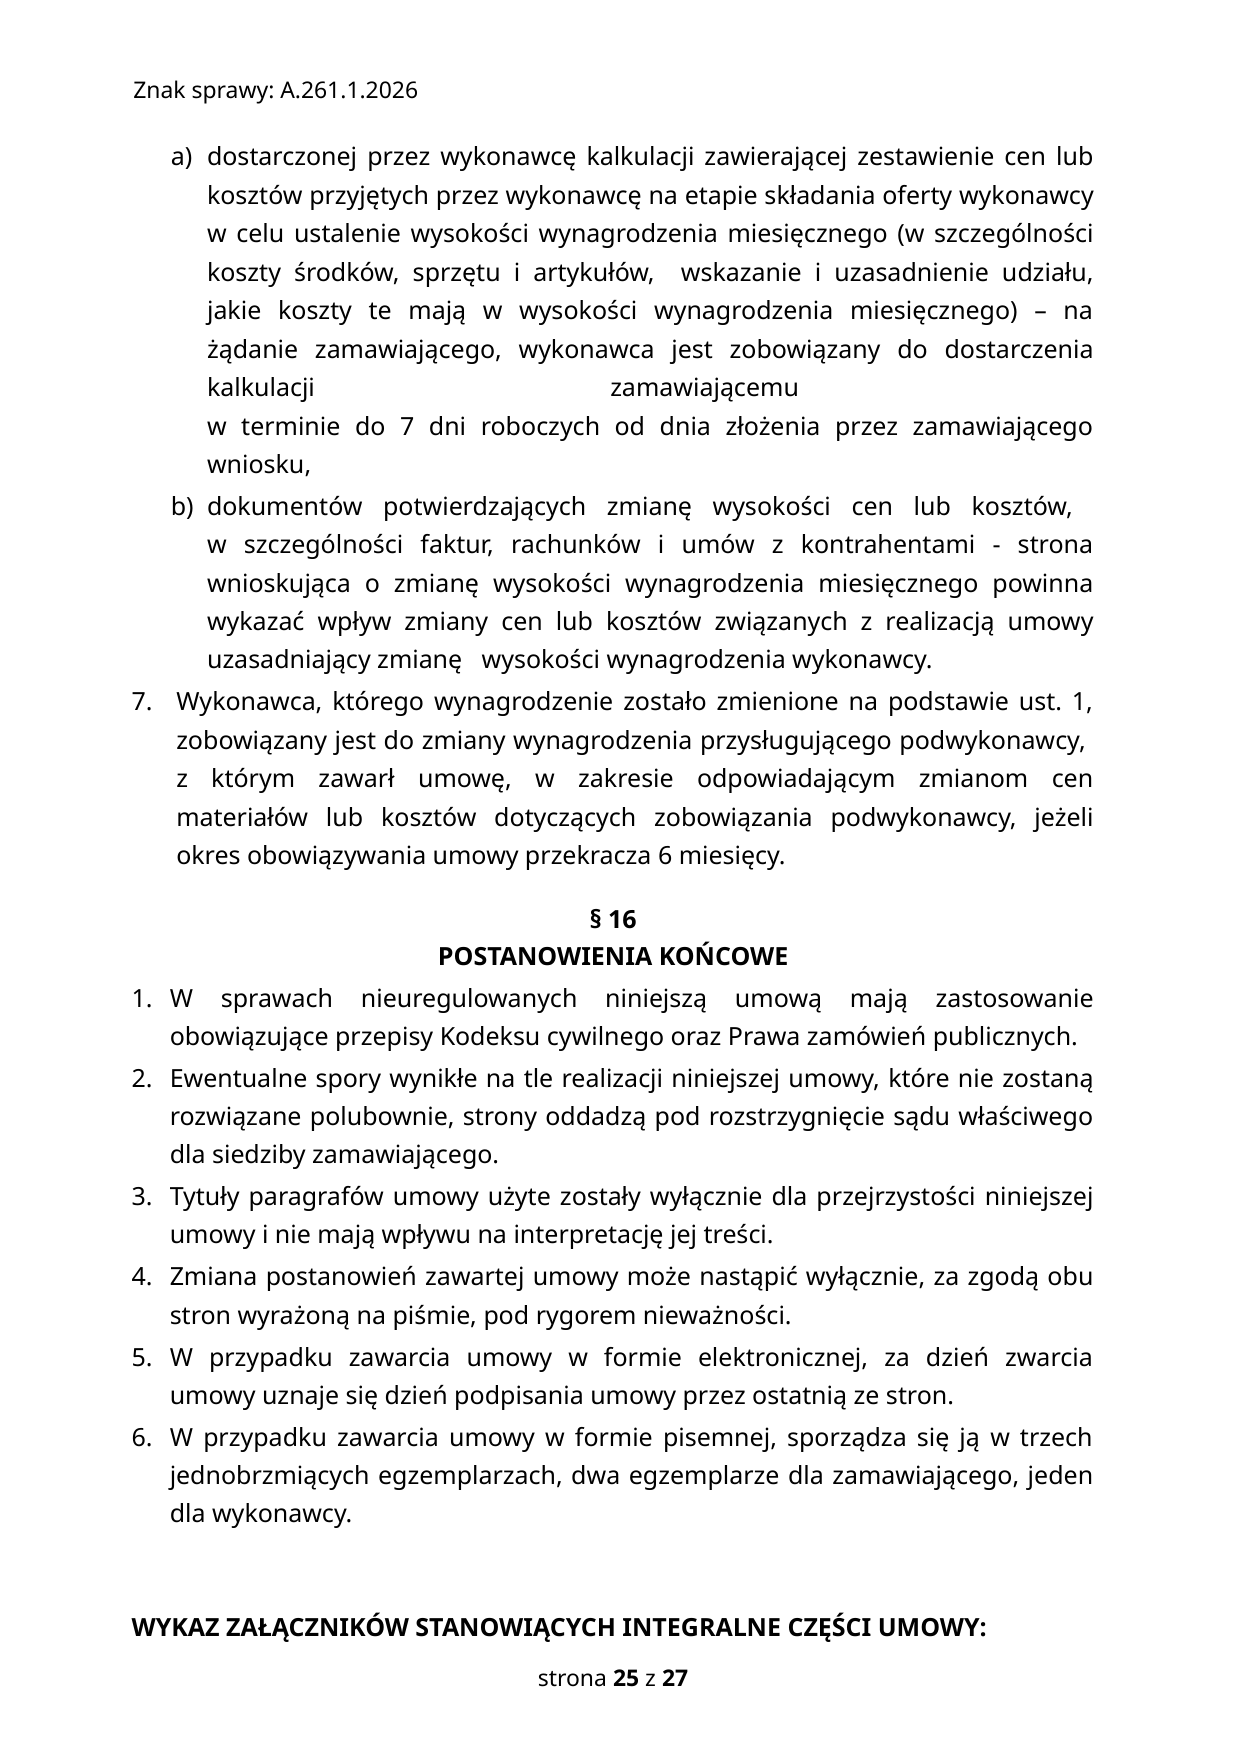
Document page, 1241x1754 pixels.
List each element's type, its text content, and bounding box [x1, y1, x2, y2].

text WYKAZ ZAŁĄCZNIKÓW STANOWIĄCYCH INTEGRALNE CZĘŚCI UMOWY: [131, 1610, 1102, 1644]
subtitle POSTANOWIENIA KOŃCOWE [161, 938, 1064, 972]
subtitle § 16 [161, 902, 1064, 936]
list W przypadku zawarcia umowy w formie pisemnej, sporządza się ją w trzech jednobrzmiących egzemplarzach, dwa egzemplarze dla zamawiającego, jeden dla wykonawcy. [131, 1419, 1094, 1530]
list Tytuły paragrafów umowy użyte zostały wyłącznie dla przejrzystości niniejszej umowy i nie mają wpływu na interpretację jej treści. [131, 1179, 1094, 1251]
list Wykonawca, którego wynagrodzenie zostało zmienione na podstawie ust. 1, zobowiązany jest do zmiany wynagrodzenia przysługującego podwykonawcy, z którym zawarł umowę, w zakresie odpowiadającym zmianom cen materiałów lub kosztów dotyczących zobowiązania podwykonawcy, jeżeli okres obowiązywania umowy przekracza 6 miesięcy. [131, 684, 1094, 872]
list dostarczonej przez wykonawcę kalkulacji zawierającej zestawienie cen lub kosztów przyjętych przez wykonawcę na etapie składania oferty wykonawcy w celu ustalenie wysokości wynagrodzenia miesięcznego (w szczególności koszty środków, sprzętu i artykułów, wskazanie i uzasadnienie udziału, jakie koszty te mają w wysokości wynagrodzenia miesięcznego) – na żądanie zamawiającego, wykonawca jest zobowiązany do dostarczenia kalkulacji zamawiającemu w terminie do 7 dni roboczych od dnia złożenia przez zamawiającego wniosku, [171, 139, 1094, 481]
list Zmiana postanowień zawartej umowy może nastąpić wyłącznie, za zgodą obu stron wyrażoną na piśmie, pod rygorem nieważności. [131, 1259, 1094, 1331]
list W przypadku zawarcia umowy w formie elektronicznej, za dzień zwarcia umowy uznaje się dzień podpisania umowy przez ostatnią ze stron. [131, 1339, 1094, 1411]
list W sprawach nieuregulowanych niniejszą umową mają zastosowanie obowiązujące przepisy Kodeksu cywilnego oraz Prawa zamówień publicznych. [131, 980, 1094, 1052]
list dokumentów potwierdzających zmianę wysokości cen lub kosztów, w szczególności faktur, rachunków i umów z kontrahentami - strona wnioskująca o zmianę wysokości wynagrodzenia miesięcznego powinna wykazać wpływ zmiany cen lub kosztów związanych z realizacją umowy uzasadniający zmianę wysokości wynagrodzenia wykonawcy. [171, 488, 1094, 676]
list Ewentualne spory wynikłe na tle realizacji niniejszej umowy, które nie zostaną rozwiązane polubownie, strony oddadzą pod rozstrzygnięcie sądu właściwego dla siedziby zamawiającego. [131, 1060, 1094, 1171]
